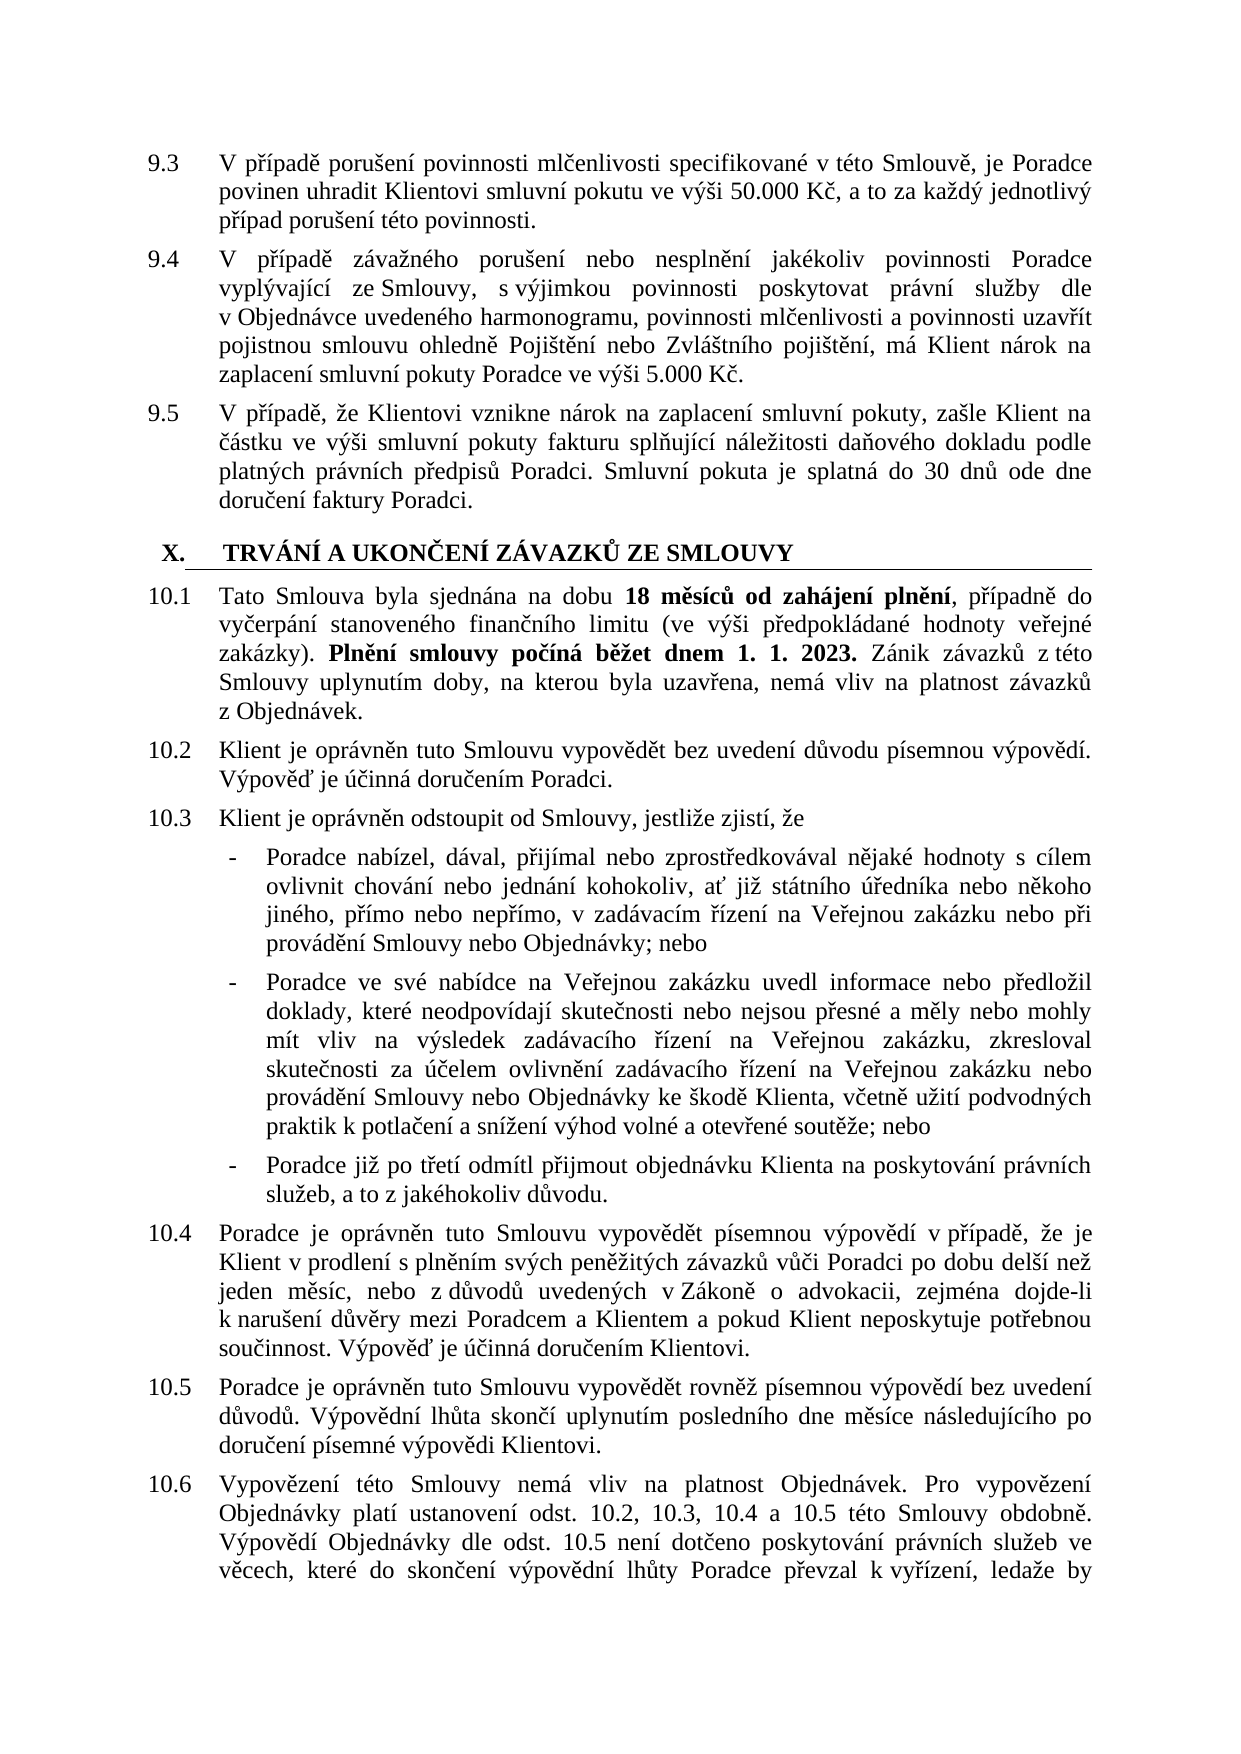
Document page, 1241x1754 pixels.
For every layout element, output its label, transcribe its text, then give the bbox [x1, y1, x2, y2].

text V případě porušení povinnosti mlčenlivosti specifikované v této Smlouvě, je Poradce povinen uhradit Klientovi smluvní pokutu ve výši 50.000 Kč, a to za každý jednotlivý případ porušení této povinnosti. [148, 148, 1092, 234]
list Poradce ve své nabídce na Veřejnou zakázku uvedl informace nebo předložil doklady, které neodpovídají skutečnosti nebo nejsou přesné a měly nebo mohly mít vliv na výsledek zadávacího řízení na Veřejnou zakázku, zkresloval skutečnosti za účelem ovlivnění zadávacího řízení na Veřejnou zakázku nebo provádění Smlouvy nebo Objednávky ke škodě Klienta, včetně užití podvodných praktik k potlačení a snížení výhod volné a otevřené soutěže; nebo [228, 967, 1092, 1140]
list TRVÁNÍ A UKONČENÍ ZÁVAZKŮ ZE SMLOUVY [185, 538, 1092, 569]
text Poradce je oprávněn tuto Smlouvu vypovědět písemnou výpovědí v případě, že je Klient v prodlení s plněním svých peněžitých závazků vůči Poradci po dobu delší než jeden měsíc, nebo z důvodů uvedených v Zákoně o advokacii, zejména dojde-li k narušení důvěry mezi Poradcem a Klientem a pokud Klient neposkytuje potřebnou součinnost. Výpověď je účinná doručením Klientovi. [148, 1218, 1092, 1362]
text Poradce je oprávněn tuto Smlouvu vypovědět rovněž písemnou výpovědí bez uvedení důvodů. Výpovědní lhůta skončí uplynutím posledního dne měsíce následujícího po doručení písemné výpovědi Klientovi. [148, 1372, 1092, 1459]
text V případě, že Klientovi vznikne nárok na zaplacení smluvní pokuty, zašle Klient na částku ve výši smluvní pokuty fakturu splňující náležitosti daňového dokladu podle platných právních předpisů Poradci. Smluvní pokuta je splatná do 30 dnů ode dne doručení faktury Poradci. [148, 398, 1092, 513]
text V případě závažného porušení nebo nesplnění jakékoliv povinnosti Poradce vyplývající ze Smlouvy, s výjimkou povinnosti poskytovat právní služby dle v Objednávce uvedeného harmonogramu, povinnosti mlčenlivosti a povinnosti uzavřít pojistnou smlouvu ohledně Pojištění nebo Zvláštního pojištění, má Klient nárok na zaplacení smluvní pokuty Poradce ve výši 5.000 Kč. [148, 244, 1092, 388]
list Poradce nabízel, dával, přijímal nebo zprostředkovával nějaké hodnoty s cílem ovlivnit chování nebo jednání kohokoliv, ať již státního úředníka nebo někoho jiného, přímo nebo nepřímo, v zadávacím řízení na Veřejnou zakázku nebo při provádění Smlouvy nebo Objednávky; nebo [228, 842, 1092, 957]
text Klient je oprávněn odstoupit od Smlouvy, jestliže zjistí, že [148, 803, 1092, 832]
text Tato Smlouva byla sjednána na dobu 18 měsíců od zahájení plnění, případně do vyčerpání stanoveného finančního limitu (ve výši předpokládané hodnoty veřejné zakázky). Plnění smlouvy počíná běžet dnem 1. 1. 2023. Zánik závazků z této Smlouvy uplynutím doby, na kterou byla uzavřena, nemá vliv na platnost závazků z Objednávek. [148, 581, 1092, 724]
text Klient je oprávněn tuto Smlouvu vypovědět bez uvedení důvodu písemnou výpovědí. Výpověď je účinná doručením Poradci. [148, 735, 1092, 792]
list Poradce již po třetí odmítl přijmout objednávku Klienta na poskytování právních služeb, a to z jakéhokoliv důvodu. [228, 1150, 1092, 1208]
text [148, 1469, 1092, 1584]
